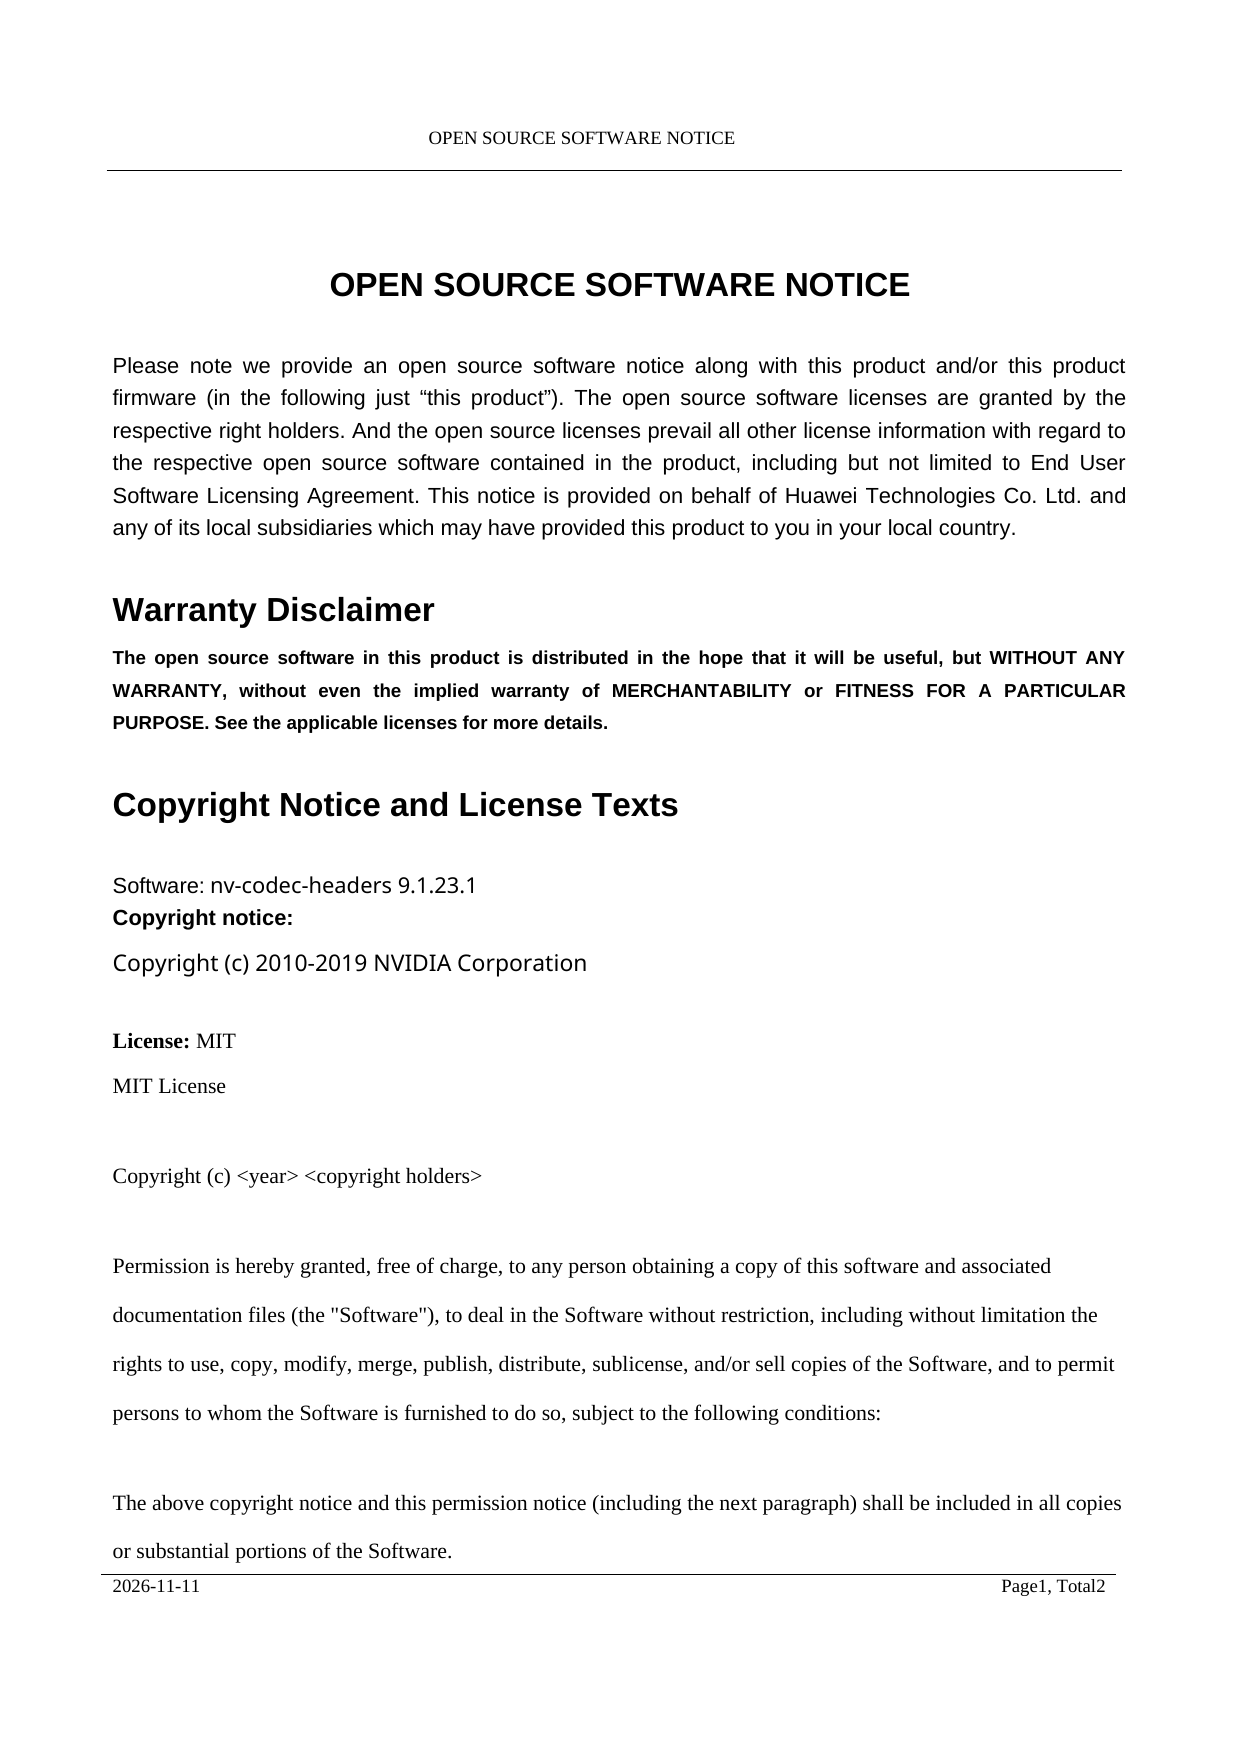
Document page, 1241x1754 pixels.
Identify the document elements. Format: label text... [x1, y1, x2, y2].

text Software: nv-codec-headers 9.1.23.1 [112, 869, 1128, 901]
text Copyright notice: [112, 901, 1128, 934]
text Permission is hereby granted, free of charge, to any person obtaining a copy of this software and associated documentation files (the "Software"), to deal in the Software without restriction, including without limitation the rights to use, copy, modify, merge, publish, distribute, sublicense, and/or sell copies of the Software, and to permit persons to whom the Software is furnished to do so, subject to the following conditions: [112, 1250, 1128, 1428]
text Warranty Disclaimer [112, 576, 1128, 641]
text Copyright (c) 2010-2019 NVIDIA Corporation [112, 947, 1128, 979]
text OPEN SOURCE SOFTWARE NOTICE [112, 251, 1128, 316]
text Copyright (c) <year> <copyright holders> [112, 1159, 1128, 1192]
text The open source software in this product is distributed in the hope that it will be useful, but WITHOUT ANY WARRANTY, without even the implied warranty of MERCHANTABILITY or FITNESS FOR A PARTICULAR PURPOSE. See the applicable licenses for more details. [112, 641, 1128, 739]
text Please note we provide an open source software notice along with this product and/or this product firmware (in the following just “this product”). The open source software licenses are granted by the respective right holders. And the open source licenses prevail all other license information with regard to the respective open source software contained in the product, including but not limited to End User Software Licensing Agreement. This notice is provided on behalf of Huawei Technologies Co. Ltd. and any of its local subsidiaries which may have provided this product to you in your local country. [112, 349, 1128, 544]
text License: MIT [112, 1024, 1128, 1057]
text Copyright Notice and License Texts [112, 771, 1128, 836]
text The above copyright notice and this permission notice (including the next paragraph) shall be included in all copies or substantial portions of the Software. [112, 1486, 1128, 1567]
text MIT License [112, 1069, 1128, 1102]
